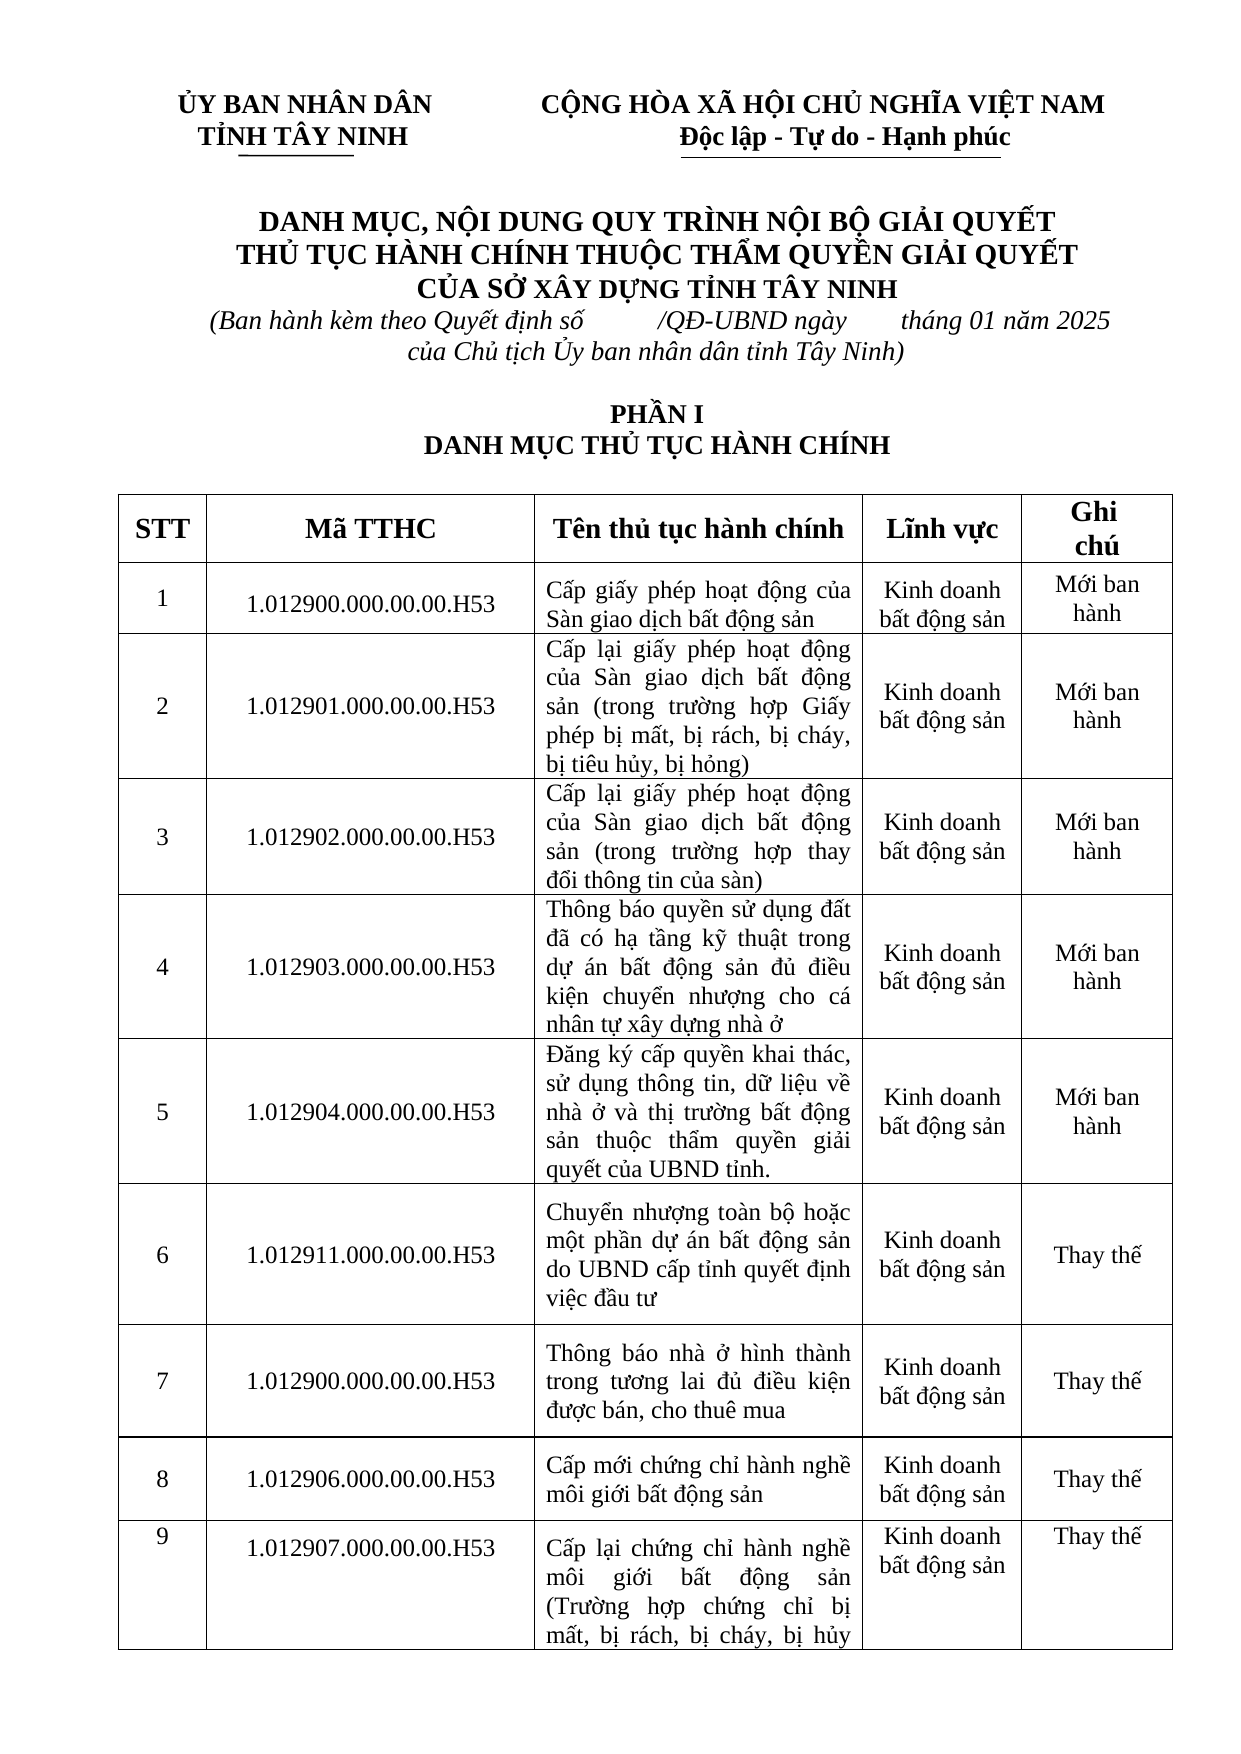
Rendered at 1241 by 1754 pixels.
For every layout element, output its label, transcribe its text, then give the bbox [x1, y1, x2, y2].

table_header STT [119, 495, 206, 562]
text của Chủ tịch Ủy ban nhân dân tỉnh Tây Ninh) [177, 335, 1137, 367]
table_cell Cấp mới chứng chỉ hành nghề môi giới bất động sản [535, 1438, 862, 1520]
text (Ban hành kèm theo Quyết định số /QĐ-UBND ngày tháng 01 năm 2025 [177, 304, 1137, 335]
table_cell Chuyển nhượng toàn bộ hoặc một phần dự án bất động sản do UBND cấp tỉnh quyết định việc đầu tư [535, 1184, 862, 1324]
table_cell Thông báo quyền sử dụng đất đã có hạ tầng kỹ thuật trong dự án bất động sản đủ điều kiện chuyển nhượng cho cá nhân tự xây dựng nhà ở [535, 895, 862, 1038]
text CỦA SỞ XÂY DỰNG TỈNH TÂY NINH [177, 271, 1137, 304]
table_cell Cấp lại giấy phép hoạt động của Sàn giao dịch bất động sản (trong trường hợp Giấy phép bị mất, bị rách, bị cháy, bị tiêu hủy, bị hỏng) [535, 634, 862, 777]
text ỦY BAN NHÂN DÂN CỘNG HÒA XÃ HỘI CHỦ NGHĨA VIỆT NAM [177, 89, 1137, 120]
table_cell Kinh doanh bất động sản [863, 563, 1021, 633]
table_cell 1.012900.000.00.00.H53 [207, 1325, 534, 1436]
table_cell Cấp giấy phép hoạt động của Sàn giao dịch bất động sản [535, 563, 862, 633]
table_cell 8 [119, 1438, 206, 1520]
table_cell Kinh doanh bất động sản [863, 1039, 1021, 1183]
table_cell 1.012901.000.00.00.H53 [207, 634, 534, 777]
text THỦ TỤC HÀNH CHÍNH THUỘC THẨM QUYỀN GIẢI QUYẾT [177, 237, 1137, 271]
table_cell Kinh doanh bất động sản [863, 895, 1021, 1038]
table_cell Kinh doanh bất động sản [863, 1438, 1021, 1520]
table_cell 2 [119, 634, 206, 777]
table_header Lĩnh vực [863, 495, 1021, 562]
table_cell Đăng ký cấp quyền khai thác, sử dụng thông tin, dữ liệu về nhà ở và thị trường bất động sản thuộc thẩm quyền giải quyết của UBND tỉnh. [535, 1039, 862, 1183]
table_cell 3 [119, 779, 206, 893]
table_cell 1.012911.000.00.00.H53 [207, 1184, 534, 1324]
table_cell Mới ban hành [1022, 1039, 1172, 1183]
table_cell 1.012900.000.00.00.H53 [207, 563, 534, 633]
table_cell 1.012907.000.00.00.H53 [207, 1521, 534, 1648]
table_cell 7 [119, 1325, 206, 1436]
table_cell Mới ban hành [1022, 563, 1172, 633]
table_cell 1.012903.000.00.00.H53 [207, 895, 534, 1038]
table_header Ghi chú [1022, 495, 1172, 562]
table_cell 1.012906.000.00.00.H53 [207, 1438, 534, 1520]
table_cell Thay thế [1022, 1438, 1172, 1520]
table_cell Thông báo nhà ở hình thành trong tương lai đủ điều kiện được bán, cho thuê mua [535, 1325, 862, 1436]
table_cell Mới ban hành [1022, 779, 1172, 893]
text DANH MỤC THỦ TỤC HÀNH CHÍNH [177, 429, 1137, 460]
table_cell Cấp lại giấy phép hoạt động của Sàn giao dịch bất động sản (trong trường hợp thay đổi thông tin của sàn) [535, 779, 862, 893]
table_cell Mới ban hành [1022, 895, 1172, 1038]
table_cell 1.012902.000.00.00.H53 [207, 779, 534, 893]
text PHẦN I [177, 398, 1137, 429]
table_cell Thay thế [1022, 1521, 1172, 1648]
text DANH MỤC, NỘI DUNG QUY TRÌNH NỘI BỘ GIẢI QUYẾT [177, 204, 1137, 237]
table_cell Kinh doanh bất động sản [863, 634, 1021, 777]
table_cell 4 [119, 895, 206, 1038]
table_cell Kinh doanh bất động sản [863, 1184, 1021, 1324]
table_cell 1 [119, 563, 206, 633]
table_cell 6 [119, 1184, 206, 1324]
table_cell 1.012904.000.00.00.H53 [207, 1039, 534, 1183]
table_cell Kinh doanh bất động sản [863, 779, 1021, 893]
table_cell Thay thế [1022, 1325, 1172, 1436]
table_cell 5 [119, 1039, 206, 1183]
table_cell Kinh doanh bất động sản [863, 1325, 1021, 1436]
table_cell Mới ban hành [1022, 634, 1172, 777]
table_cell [535, 1521, 862, 1648]
table_cell Kinh doanh bất động sản [863, 1521, 1021, 1648]
table_header Tên thủ tục hành chính [535, 495, 862, 562]
table_header Mã TTHC [207, 495, 534, 562]
table_cell 9 [119, 1521, 206, 1648]
table_cell Thay thế [1022, 1184, 1172, 1324]
text TỈNH TÂY NINH Độc lập - Tự do - Hạnh phúc [177, 120, 1137, 151]
